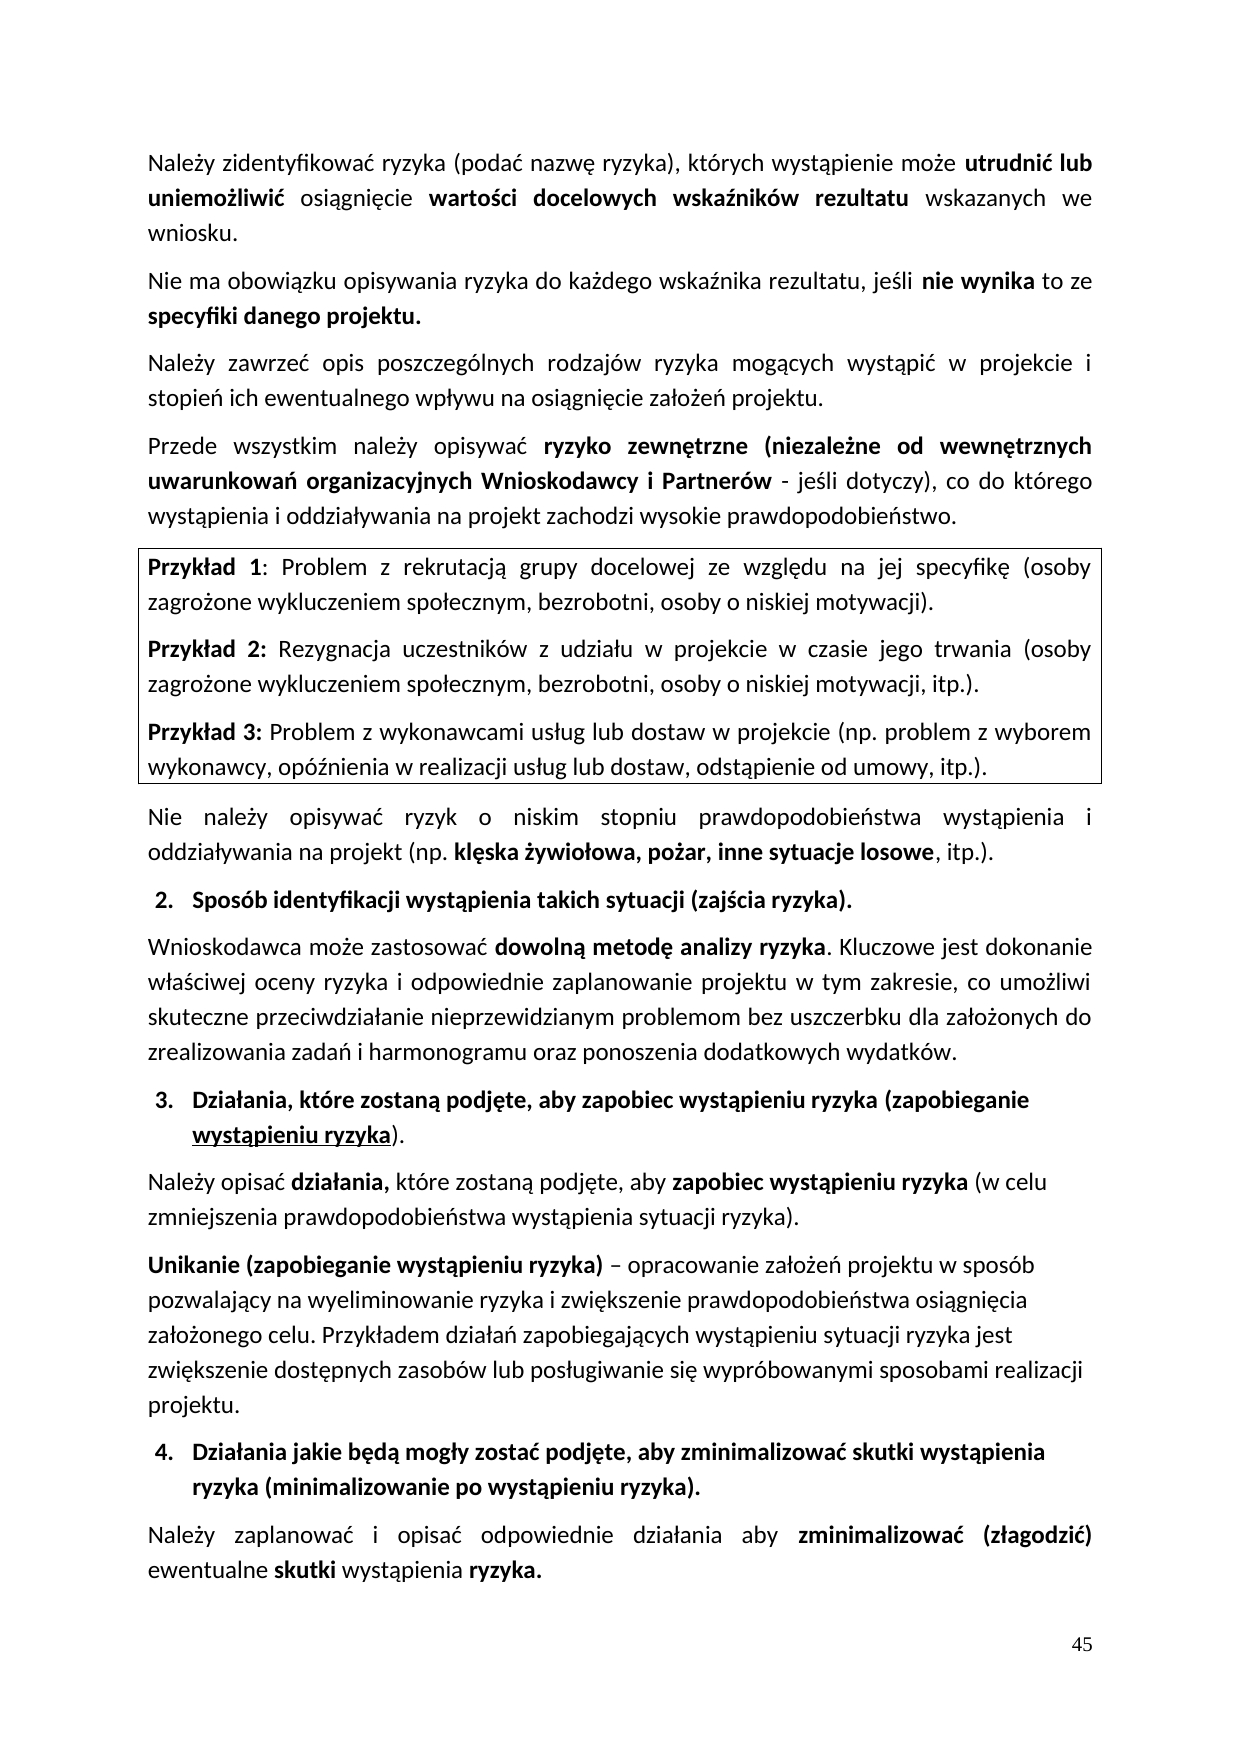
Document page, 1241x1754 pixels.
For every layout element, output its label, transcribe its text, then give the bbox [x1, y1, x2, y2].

list Działania, które zostaną podjęte, aby zapobiec wystąpieniu ryzyka (zapobieganie wystąpieniu ryzyka). [154, 1084, 1093, 1149]
text Należy zawrzeć opis poszczególnych rodzajów ryzyka mogących wystąpić w projekcie i stopień ich ewentualnego wpływu na osiągnięcie założeń projektu. [148, 348, 1093, 413]
text Należy zaplanować i opisać odpowiednie działania aby zminimalizować (złagodzić) ewentualne skutki wystąpienia ryzyka. [148, 1519, 1093, 1584]
text Należy opisać działania, które zostaną podjęte, aby zapobiec wystąpieniu ryzyka (w celu zmniejszenia prawdopodobieństwa wystąpienia sytuacji ryzyka). [148, 1166, 1093, 1232]
text Przykład 2: Rezygnacja uczestników z udziału w projekcie w czasie jego trwania (osoby zagrożone wykluczeniem społecznym, bezrobotni, osoby o niskiej motywacji, itp.). [139, 630, 1101, 699]
text Nie ma obowiązku opisywania ryzyka do każdego wskaźnika rezultatu, jeśli nie wynika to ze specyfiki danego projektu. [148, 265, 1093, 331]
text Należy zidentyfikować ryzyka (podać nazwę ryzyka), których wystąpienie może utrudnić lub uniemożliwić osiągnięcie wartości docelowych wskaźników rezultatu wskazanych we wniosku. [148, 148, 1093, 248]
text Przede wszystkim należy opisywać ryzyko zewnętrzne (niezależne od wewnętrznych uwarunkowań organizacyjnych Wnioskodawcy i Partnerów - jeśli dotyczy), co do którego wystąpienia i oddziaływania na projekt zachodzi wysokie prawdopodobieństwo. [148, 430, 1093, 531]
text Unikanie (zapobieganie wystąpieniu ryzyka) – opracowanie założeń projektu w sposób pozwalający na wyeliminowanie ryzyka i zwiększenie prawdopodobieństwa osiągnięcia założonego celu. Przykładem działań zapobiegających wystąpieniu sytuacji ryzyka jest zwiększenie dostępnych zasobów lub posługiwanie się wypróbowanymi sposobami realizacji projektu. [148, 1249, 1093, 1419]
text Przykład 1: Problem z rekrutacją grupy docelowej ze względu na jej specyfikę (osoby zagrożone wykluczeniem społecznym, bezrobotni, osoby o niskiej motywacji). [139, 549, 1101, 616]
text Wnioskodawca może zastosować dowolną metodę analizy ryzyka. Kluczowe jest dokonanie właściwej oceny ryzyka i odpowiednie zaplanowanie projektu w tym zakresie, co umożliwi skuteczne przeciwdziałanie nieprzewidzianym problemom bez uszczerbku dla założonych do zrealizowania zadań i harmonogramu oraz ponoszenia dodatkowych wydatków. [148, 931, 1093, 1067]
text Nie należy opisywać ryzyk o niskim stopniu prawdopodobieństwa wystąpienia i oddziaływania na projekt (np. klęska żywiołowa, pożar, inne sytuacje losowe, itp.). [148, 801, 1093, 867]
text Przykład 3: Problem z wykonawcami usług lub dostaw w projekcie (np. problem z wyborem wykonawcy, opóźnienia w realizacji usług lub dostaw, odstąpienie od umowy, itp.). [139, 713, 1101, 783]
list Działania jakie będą mogły zostać podjęte, aby zminimalizować skutki wystąpienia ryzyka (minimalizowanie po wystąpieniu ryzyka). [154, 1436, 1093, 1502]
list Sposób identyfikacji wystąpienia takich sytuacji (zajścia ryzyka). [154, 884, 1093, 914]
